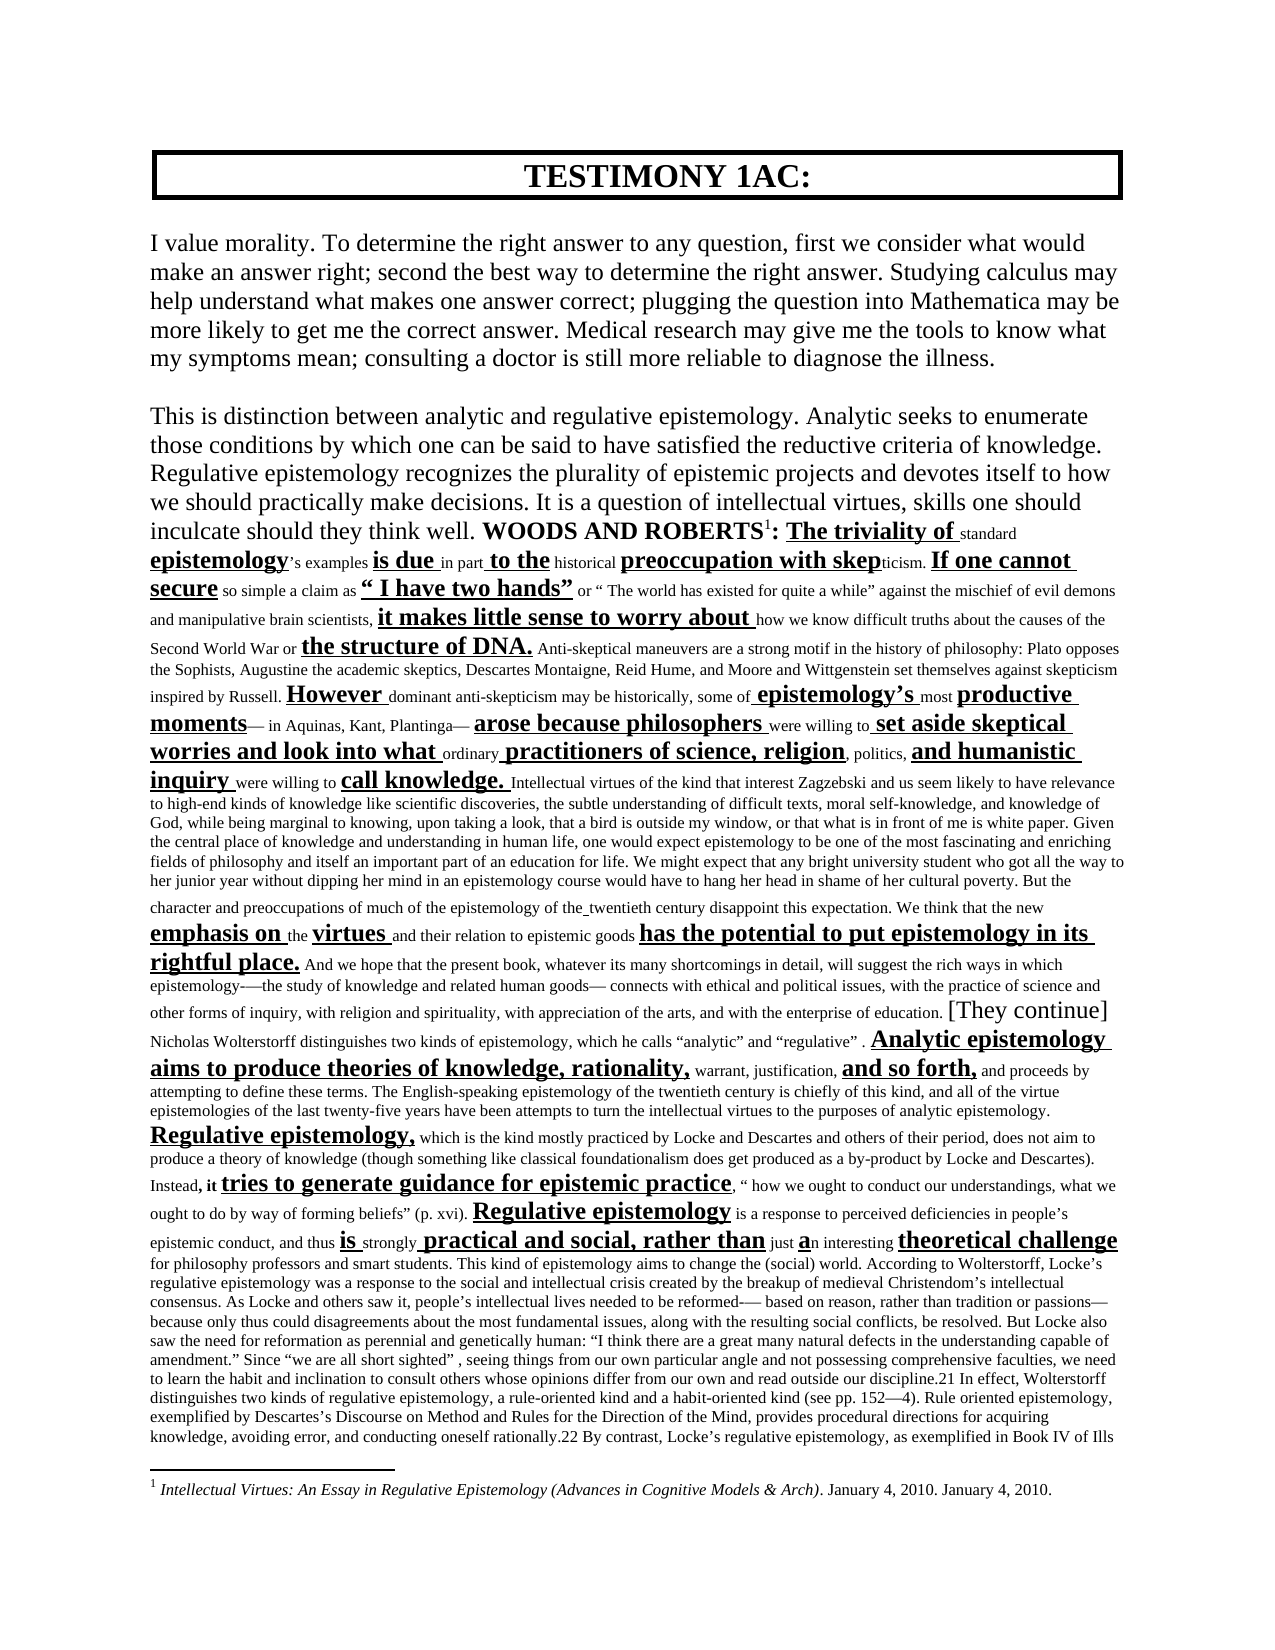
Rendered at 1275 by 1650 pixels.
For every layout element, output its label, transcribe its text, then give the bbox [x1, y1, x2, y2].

title testimony 1ac: [157, 155, 1118, 195]
text I value morality. To determine the right answer to any question, first we consider what would make an answer right; second the best way to determine the right answer. Studying calculus may help understand what makes one answer correct; plugging the question into Mathematica may be more likely to get me the correct answer. Medical research may give me the tools to know what my symptoms mean; consulting a doctor is still more reliable to diagnose the illness. [150, 228, 1125, 372]
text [150, 401, 1125, 1446]
